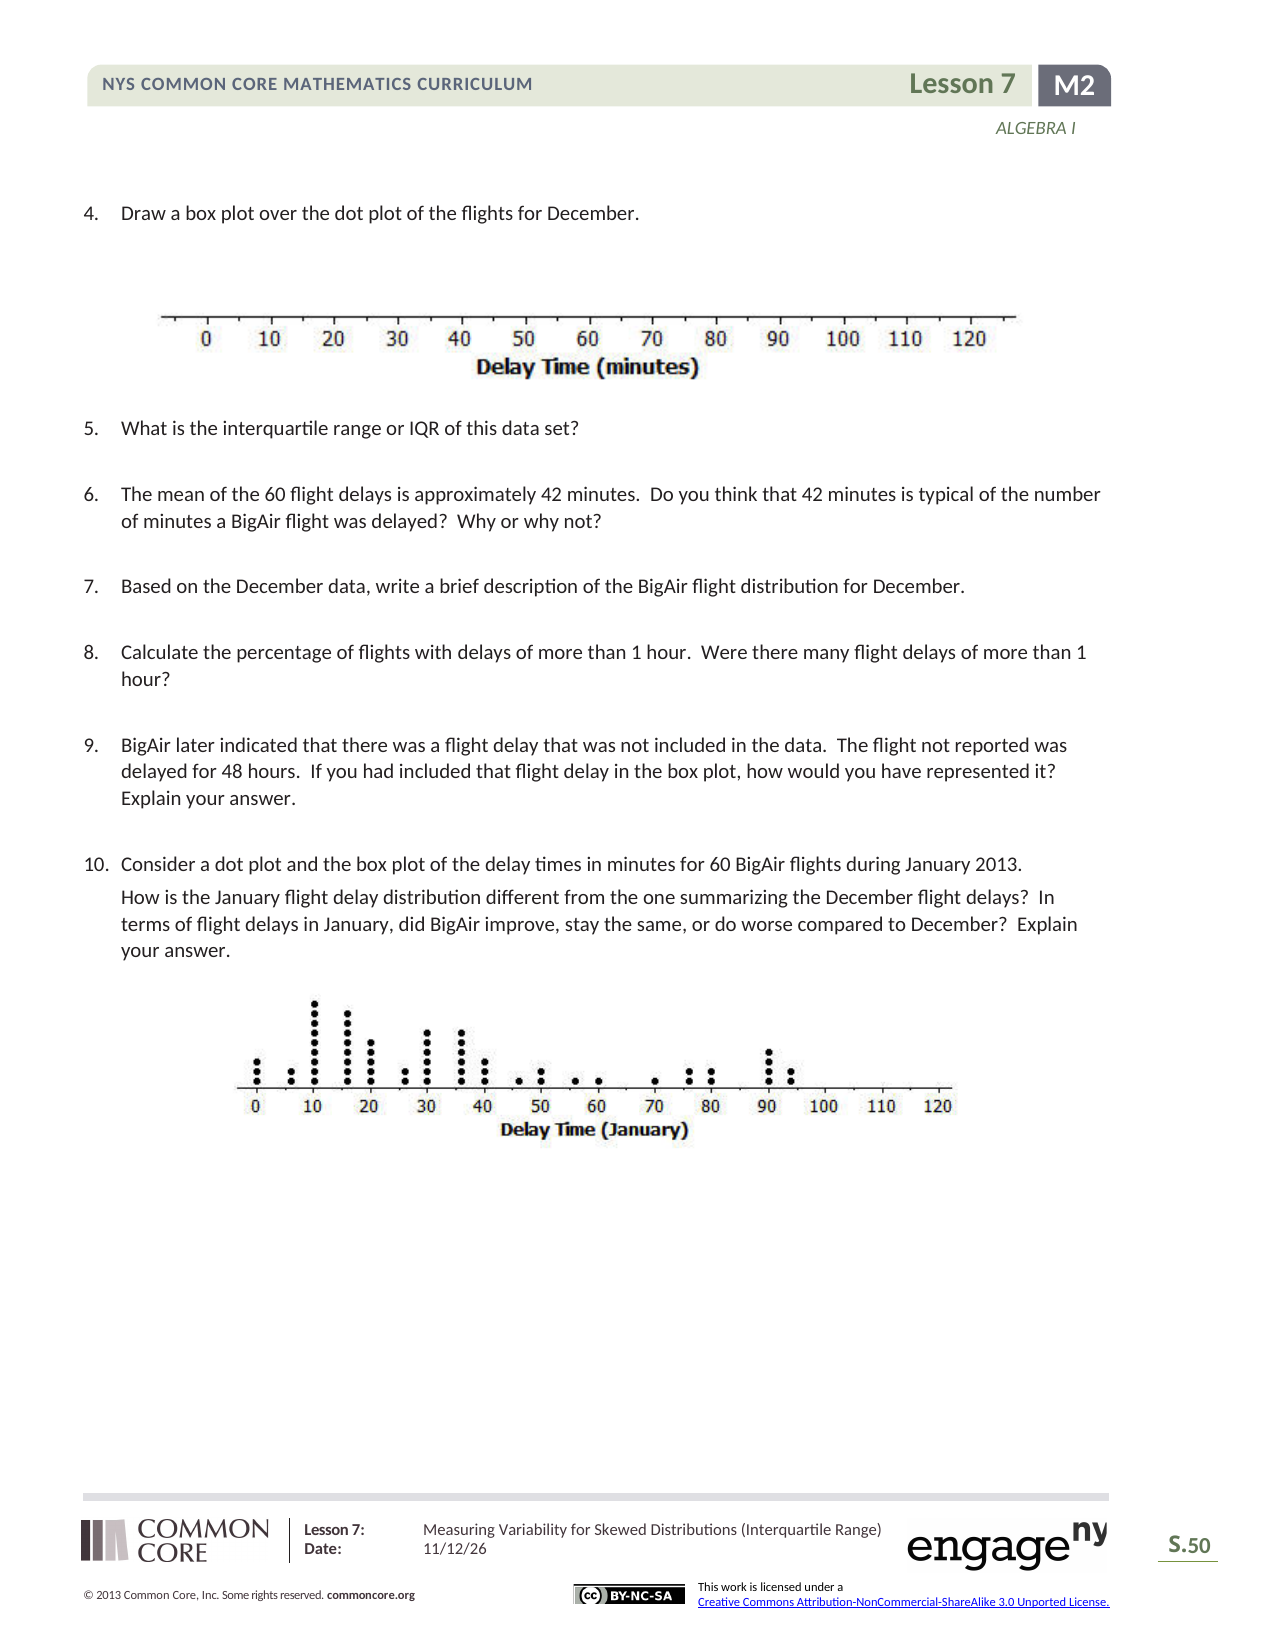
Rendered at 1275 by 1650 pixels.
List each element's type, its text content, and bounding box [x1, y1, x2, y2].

picture [81, 1517, 269, 1562]
list What is the interquartile range or IQR of this data set? [83, 415, 1108, 441]
picture [230, 983, 962, 1162]
picture [145, 232, 1046, 391]
picture [572, 1584, 685, 1604]
list How is the January flight delay distribution different from the one summarizing the December flight delays? In terms of flight delays in January, did BigAir improve, stay the same, or do worse compared to December? Explain your answer. [121, 884, 1108, 963]
list Consider a dot plot and the box plot of the delay times in minutes for 60 BigAir flights during January 2013. [83, 851, 1108, 877]
list The mean of the 60 flight delays is approximately 42 minutes. Do you think that 42 minutes is typical of the number of minutes a BigAir flight was delayed? Why or why not? [83, 481, 1108, 533]
list Draw a box plot over the dot plot of the flights for December. [83, 200, 1108, 225]
picture [906, 1518, 1107, 1573]
list Calculate the percentage of flights with delays of more than 1 hour. Were there many flight delays of more than 1 hour? [83, 639, 1108, 692]
list BigAir later indicated that there was a flight delay that was not included in the data. The flight not reported was delayed for 48 hours. If you had included that flight delay in the box plot, how would you have represented it? Explain your answer. [83, 732, 1108, 811]
list Based on the December data, write a brief description of the BigAir flight distribution for December. [83, 574, 1108, 599]
